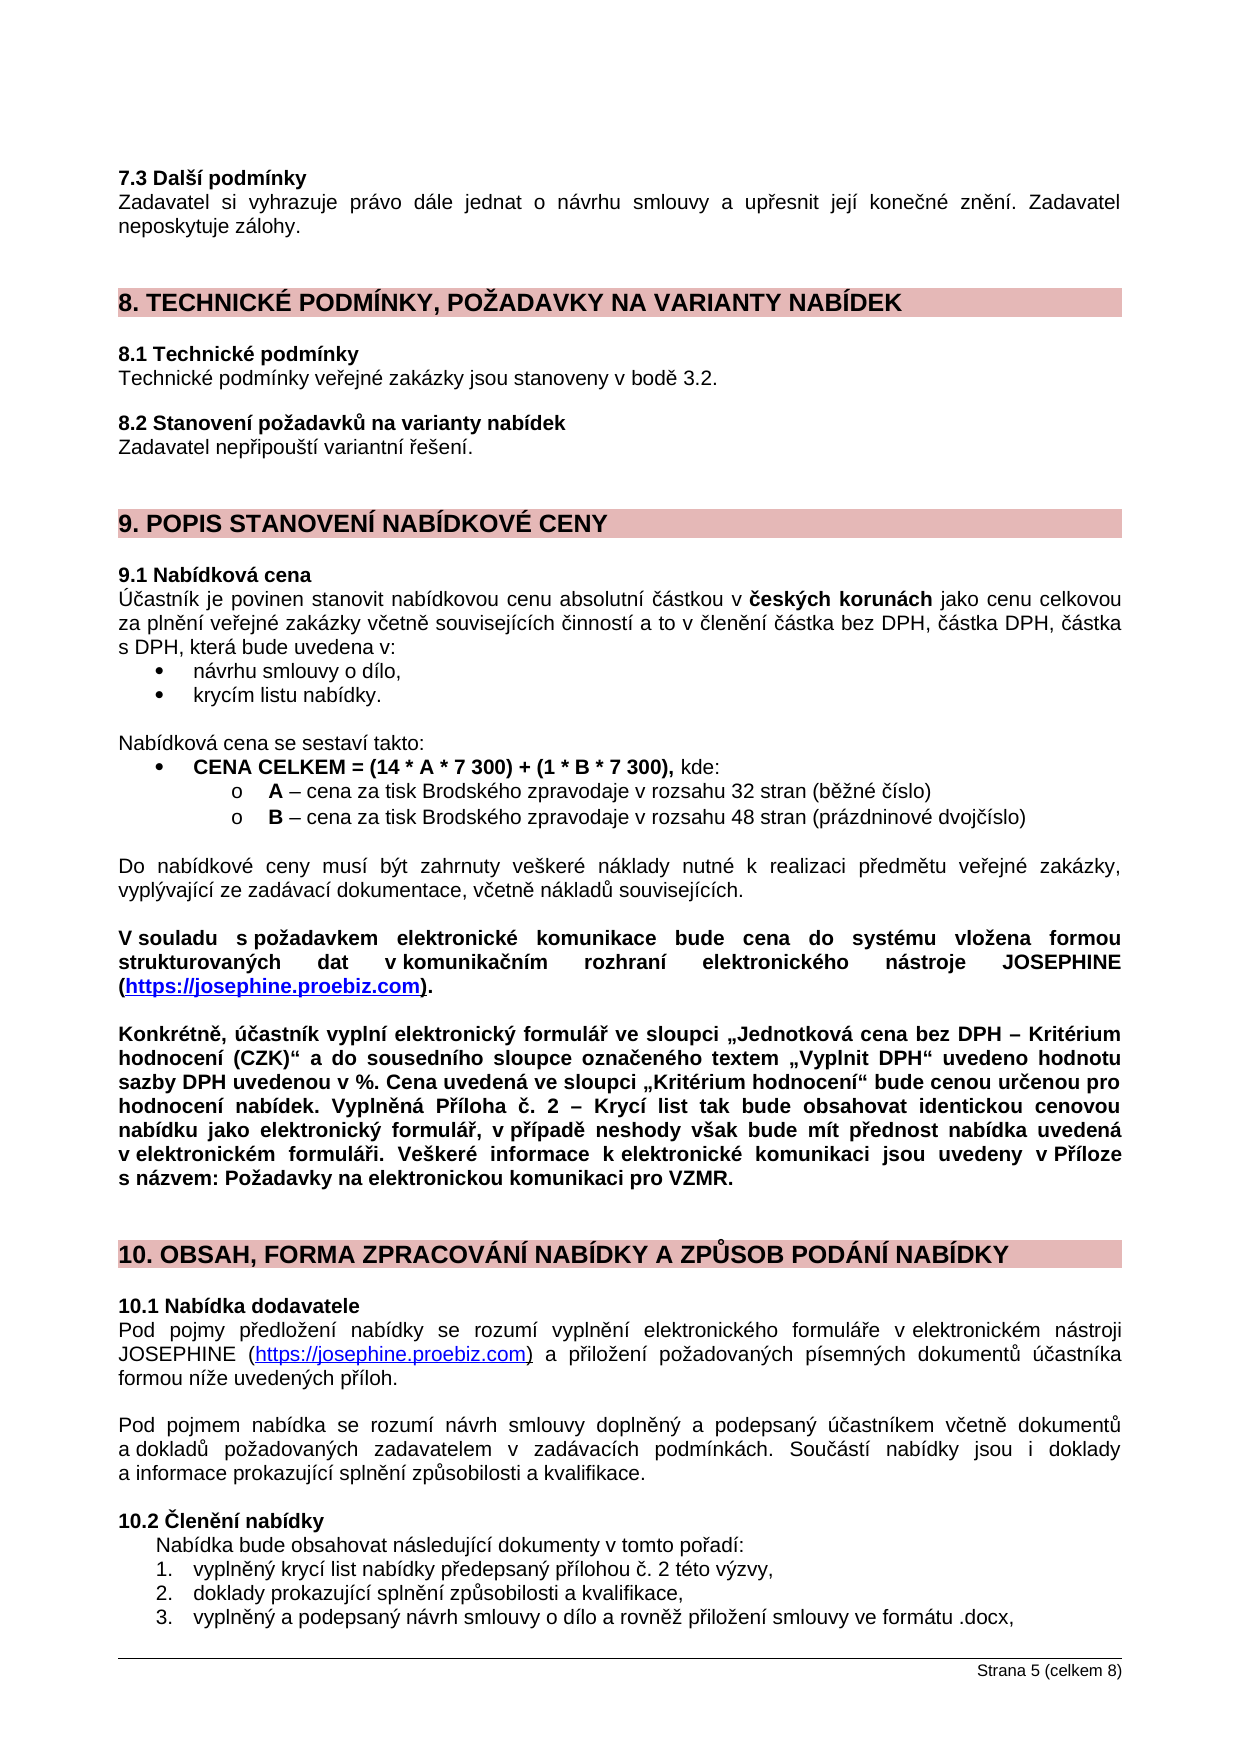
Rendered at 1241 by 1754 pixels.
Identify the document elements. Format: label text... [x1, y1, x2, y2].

list vyplněný krycí list nabídky předepsaný přílohou č. 2 této výzvy, [156, 1557, 1122, 1581]
text Konkrétně, účastník vyplní elektronický formulář ve sloupci „Jednotková cena bez DPH – Kritérium hodnocení (CZK)“ a do sousedního sloupce označeného textem „Vyplnit DPH“ uvedeno hodnotu sazby DPH uvedenou v %. Cena uvedená ve sloupci „Kritérium hodnocení“ bude cenou určenou pro hodnocení nabídek. Vyplněná Příloha č. 2 – Krycí list tak bude obsahovat identickou cenovou nabídku jako elektronický formulář, v případě neshody však bude mít přednost nabídka uvedená v elektronickém formuláři. Veškeré informace k elektronické komunikaci jsou uvedeny v Příloze s názvem: Požadavky na elektronickou komunikaci pro VZMR. [118, 1022, 1122, 1190]
text 8.1 Technické podmínky [118, 342, 1122, 366]
list návrhu smlouvy o dílo, [156, 659, 1122, 683]
text 10. OBSAH, FORMA ZPRACOVÁNÍ NABÍDKY A ZPŮSOB PODÁNÍ NABÍDKY [118, 1240, 1122, 1268]
text 10.1 Nabídka dodavatele [118, 1293, 1122, 1317]
text 10.2 Členění nabídky [118, 1509, 1122, 1533]
text 8. TECHNICKÉ PODMÍNKY, POŽADAVKY NA VARIANTY NABÍDEK [118, 288, 1122, 317]
list doklady prokazující splnění způsobilosti a kvalifikace, [156, 1581, 1122, 1605]
text Do nabídkové ceny musí být zahrnuty veškeré náklady nutné k realizaci předmětu veřejné zakázky, vyplývající ze zadávací dokumentace, včetně nákladů souvisejících. [118, 854, 1122, 902]
text Pod pojmem nabídka se rozumí návrh smlouvy doplněný a podepsaný účastníkem včetně dokumentů a dokladů požadovaných zadavatelem v zadávacích podmínkách. Součástí nabídky jsou i doklady a informace prokazující splnění způsobilosti a kvalifikace. [118, 1413, 1122, 1485]
text Účastník je povinen stanovit nabídkovou cenu absolutní částkou v českých korunách jako cenu celkovou za plnění veřejné zakázky včetně souvisejících činností a to v členění částka bez DPH, částka DPH, částka s DPH, která bude uvedena v: [118, 587, 1122, 659]
text Nabídka bude obsahovat následující dokumenty v tomto pořadí: [156, 1533, 1122, 1557]
text Technické podmínky veřejné zakázky jsou stanoveny v bodě 3.2. [118, 366, 1122, 389]
list krycím listu nabídky. [156, 683, 1122, 707]
text Zadavatel si vyhrazuje právo dále jednat o návrhu smlouvy a upřesnit její konečné znění. Zadavatel neposkytuje zálohy. [118, 190, 1122, 238]
text 9.1 Nabídková cena [118, 563, 1122, 587]
text Pod pojmy předložení nabídky se rozumí vyplnění elektronického formuláře v elektronickém nástroji JOSEPHINE (https://josephine.proebiz.com) a přiložení požadovaných písemných dokumentů účastníka formou níže uvedených příloh. [118, 1317, 1122, 1389]
text 9. POPIS STANOVENÍ NABÍDKOVÉ CENY [118, 509, 1122, 538]
text Zadavatel nepřipouští variantní řešení. [118, 435, 1122, 459]
list CENA CELKEM = (14 * A * 7 300) + (1 * B * 7 300), kde: [156, 755, 1122, 779]
list vyplněný a podepsaný návrh smlouvy o dílo a rovněž přiložení smlouvy ve formátu .docx, [156, 1605, 1122, 1629]
text 7.3 Další podmínky [118, 166, 1122, 190]
list B – cena za tisk Brodského zpravodaje v rozsahu 48 stran (prázdninové dvojčíslo) [231, 804, 1122, 830]
text V souladu s požadavkem elektronické komunikace bude cena do systému vložena formou strukturovaných dat v komunikačním rozhraní elektronického nástroje JOSEPHINE (https://josephine.proebiz.com). [118, 926, 1122, 998]
text Nabídková cena se sestaví takto: [118, 731, 1122, 755]
text 8.2 Stanovení požadavků na varianty nabídek [118, 411, 1122, 435]
list A – cena za tisk Brodského zpravodaje v rozsahu 32 stran (běžné číslo) [231, 779, 1122, 804]
